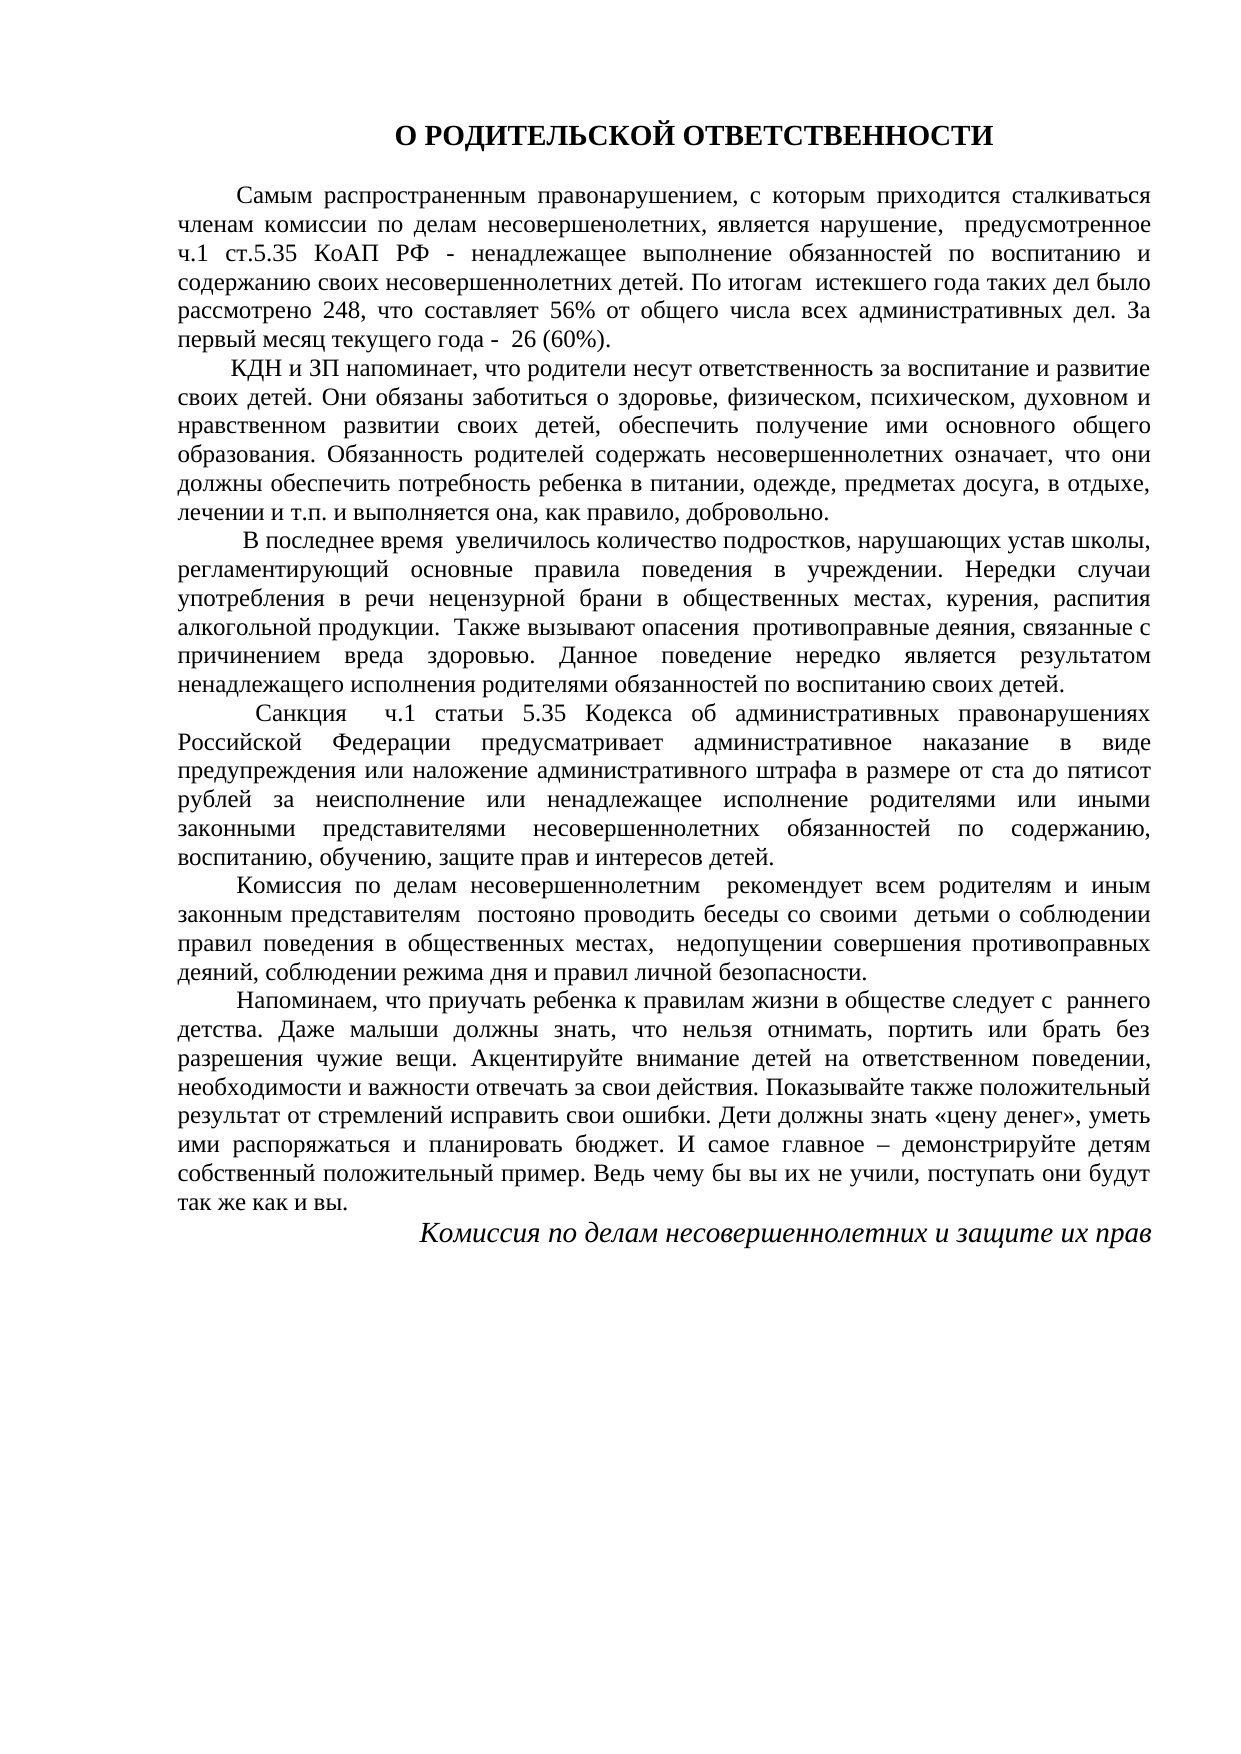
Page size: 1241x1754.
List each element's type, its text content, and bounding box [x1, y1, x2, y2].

text Самым распространенным правонарушением, с которым приходится сталкиваться членам комиссии по делам несовершенолетних, является нарушение, предусмотренное ч.1 ст.5.35 КоАП РФ - ненадлежащее выполнение обязанностей по воспитанию и содержанию своих несовершеннолетних детей. По итогам истекшего года таких дел было рассмотрено 248, что составляет 56% от общего числа всех административных дел. За первый месяц текущего года - 26 (60%). [177, 180, 1152, 353]
text Санкция ч.1 статьи 5.35 Кодекса об административных правонарушениях Российской Федерации предусматривает административное наказание в виде предупреждения или наложение административного штрафа в размере от ста до пятисот рублей за неисполнение или ненадлежащее исполнение родителями или иными законными представителями несовершеннолетних обязанностей по содержанию, воспитанию, обучению, защите прав и интересов детей. [177, 698, 1152, 870]
text В последнее время увеличилось количество подростков, нарушающих устав школы, регламентирующий основные правила поведения в учреждении. Нередки случаи употребления в речи нецензурной брани в общественных местах, курения, распития алкогольной продукции. Также вызывают опасения противоправные деяния, связанные с причинением вреда здоровью. Данное поведение нередко является результатом ненадлежащего исполнения родителями обязанностей по воспитанию своих детей. [177, 525, 1152, 698]
text Комиссия по делам несовершеннолетних и защите их прав [177, 1215, 1152, 1249]
text Напоминаем, что приучать ребенка к правилам жизни в обществе следует с раннего детства. Даже малыши должны знать, что нельзя отнимать, портить или брать без разрешения чужие вещи. Акцентируйте внимание детей на ответственном поведении, необходимости и важности отвечать за свои действия. Показывайте также положительный результат от стремлений исправить свои ошибки. Дети должны знать «цену денег», уметь ими распоряжаться и планировать бюджет. И самое главное – демонстрируйте детям собственный положительный пример. Ведь чему бы вы их не учили, поступать они будут так же как и вы. [177, 985, 1152, 1215]
text Комиссия по делам несовершеннолетним рекомендует всем родителям и иным законным представителям постояно проводить беседы со своими детьми о соблюдении правил поведения в общественных местах, недопущении совершения противоправных деяний, соблюдении режима дня и правил личной безопасности. [177, 870, 1152, 985]
text КДН и ЗП напоминает, что родители несут ответственность за воспитание и развитие своих детей. Они обязаны заботиться о здоровье, физическом, психическом, духовном и нравственном развитии своих детей, обеспечить получение ими основного общего образования. Обязанность родителей содержать несовершеннолетних означает, что они должны обеспечить потребность ребенка в питании, одежде, предметах досуга, в отдыхе, лечении и т.п. и выполняется она, как правило, добровольно. [177, 353, 1152, 525]
text О РОДИТЕЛЬСКОЙ ОТВЕТСТВЕННОСТИ [177, 118, 1152, 152]
